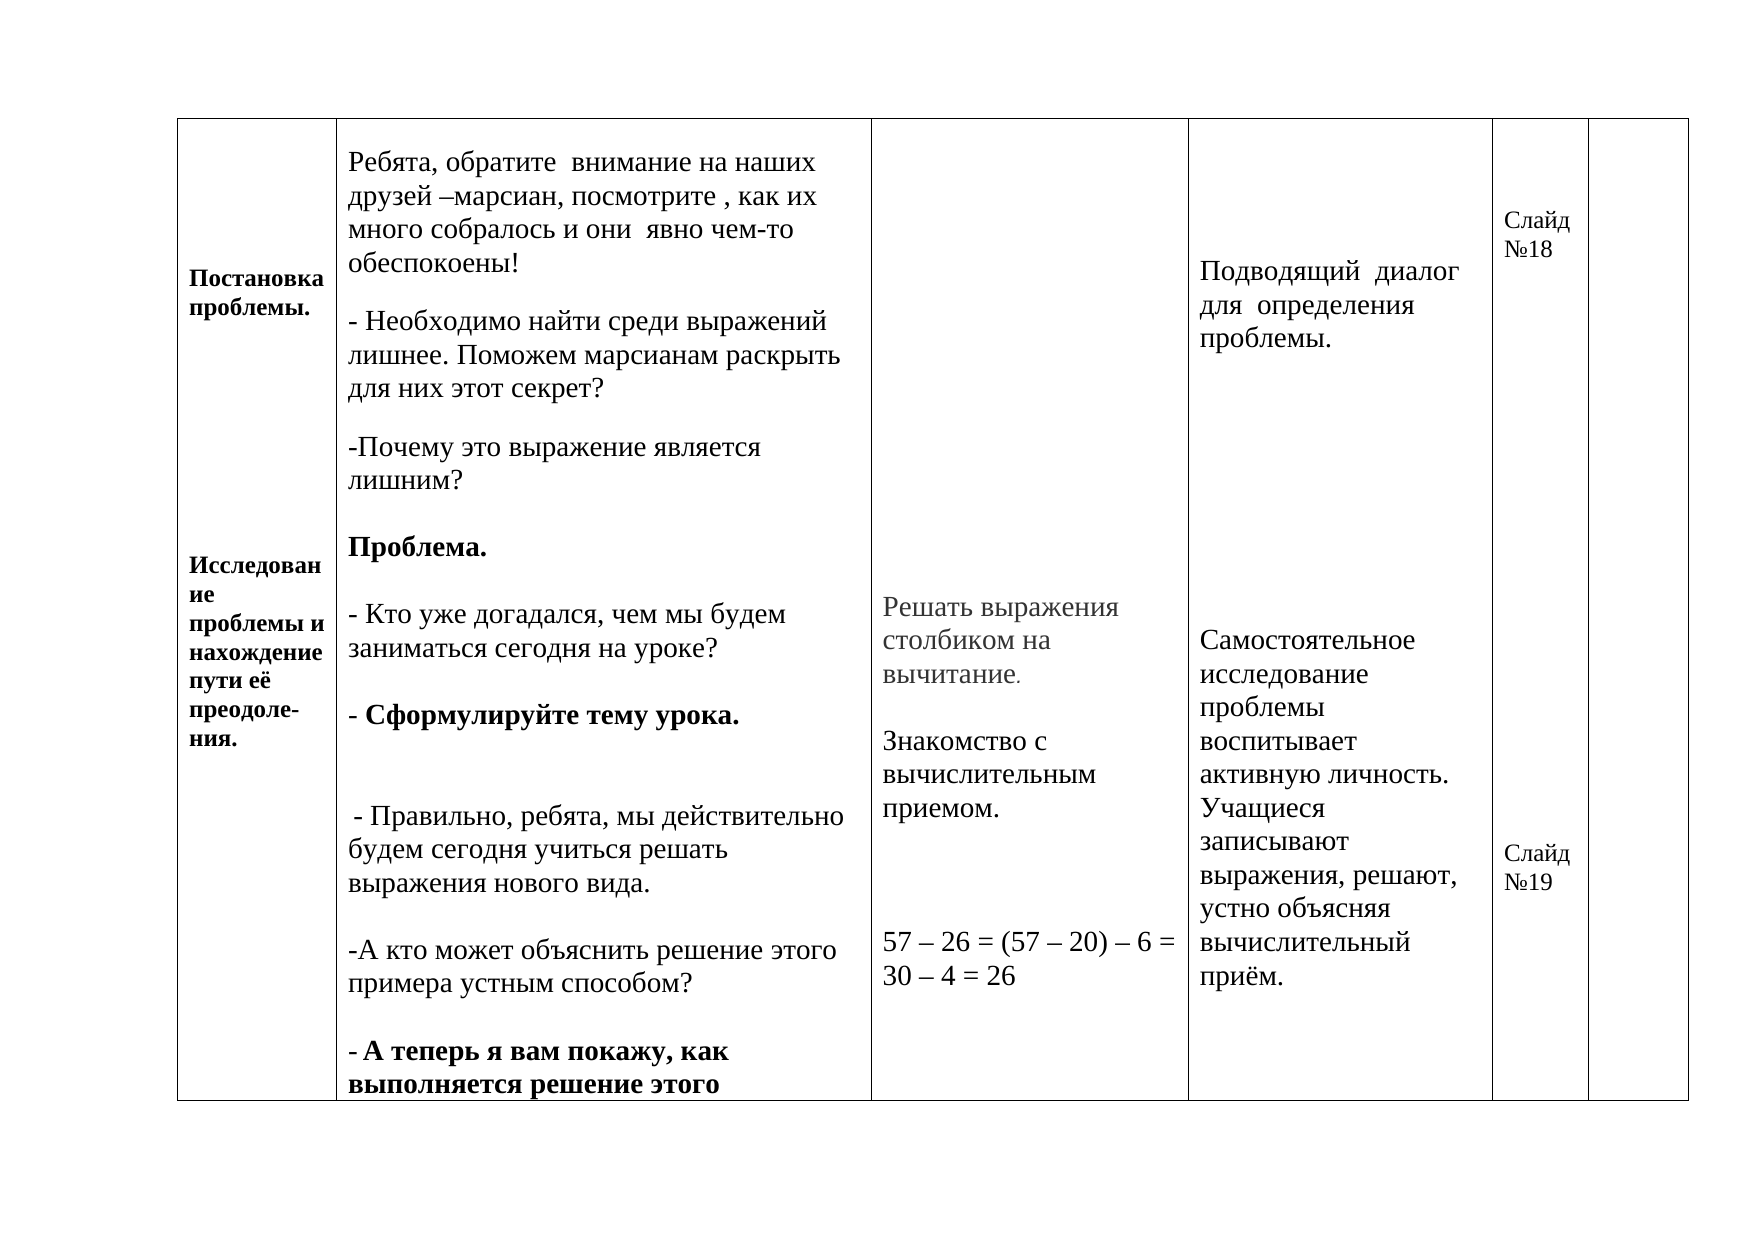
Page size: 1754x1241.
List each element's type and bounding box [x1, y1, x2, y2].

table_cell [1589, 119, 1688, 1100]
table_cell [1189, 119, 1492, 1100]
table_cell [178, 119, 336, 1100]
table_cell [1493, 119, 1588, 1100]
table_cell [337, 119, 871, 1100]
table_cell [872, 119, 1188, 1100]
